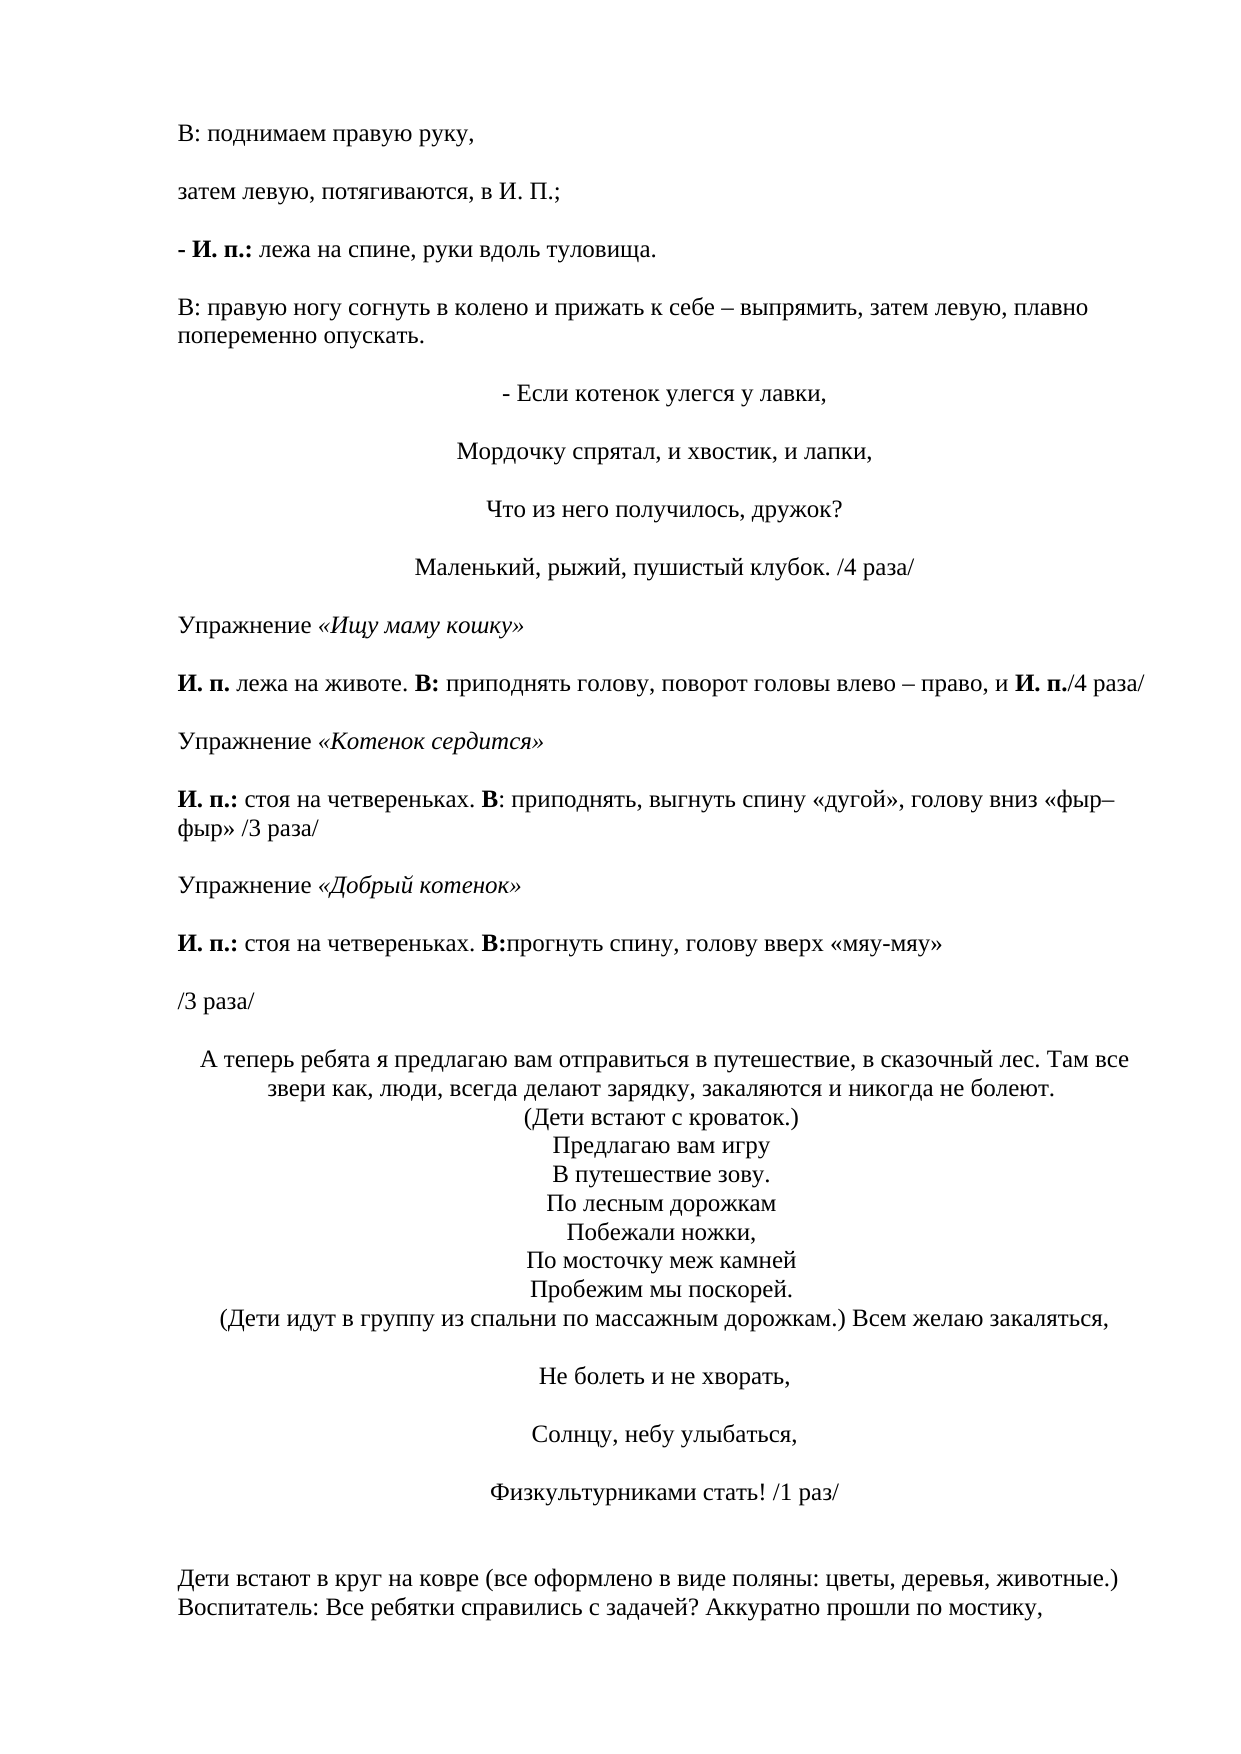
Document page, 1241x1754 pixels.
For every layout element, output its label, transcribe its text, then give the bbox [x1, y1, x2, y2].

text - Если котенок улегся у лавки, [177, 378, 1152, 407]
text Маленький, рыжий, пушистый клубок. /4 раза/ [177, 552, 1152, 581]
text В: поднимаем правую руку, [177, 118, 1152, 147]
text Физкультурниками стать! /1 раз/ [177, 1477, 1152, 1506]
text И. п.: стоя на четвереньках. В: приподнять, выгнуть спину «дугой», голову вниз «фыр–фыр» /3 раза/ [177, 784, 1152, 841]
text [177, 1535, 1152, 1621]
text А теперь ребята я предлагаю вам отправиться в путешествие, в сказочный лес. Там все звери как, люди, всегда делают зарядку, закаляются и никогда не болеют. (Дети встают с кроваток.) Предлагаю вам игру В путешествие зову. По лесным дорожкам Побежали ножки, По мосточку меж камней Пробежим мы поскорей. (Дети идут в группу из спальни по массажным дорожкам.) Всем желаю закаляться, [177, 1044, 1152, 1332]
text Что из него получилось, дружок? [177, 494, 1152, 523]
text И. п.: стоя на четвереньках. В:прогнуть спину, голову вверх «мяу-мяу» [177, 928, 1152, 957]
text В: правую ногу согнуть в колено и прижать к себе – выпрямить, затем левую, плавно попеременно опускать. [177, 292, 1152, 349]
text И. п. лежа на животе. В: приподнять голову, поворот головы влево – право, и И. п./4 раза/ [177, 668, 1152, 697]
text затем левую, потягиваются, в И. П.; [177, 176, 1152, 205]
text Упражнение «Ищу маму кошку» [177, 610, 1152, 639]
text Солнцу, небу улыбаться, [177, 1419, 1152, 1448]
text Упражнение «Котенок сердится» [177, 726, 1152, 755]
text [177, 234, 1152, 263]
text Упражнение «Добрый котенок» [177, 871, 1152, 899]
text Не болеть и не хворать, [177, 1361, 1152, 1390]
text Мордочку спрятал, и хвостик, и лапки, [177, 436, 1152, 465]
text /3 раза/ [177, 986, 1152, 1015]
